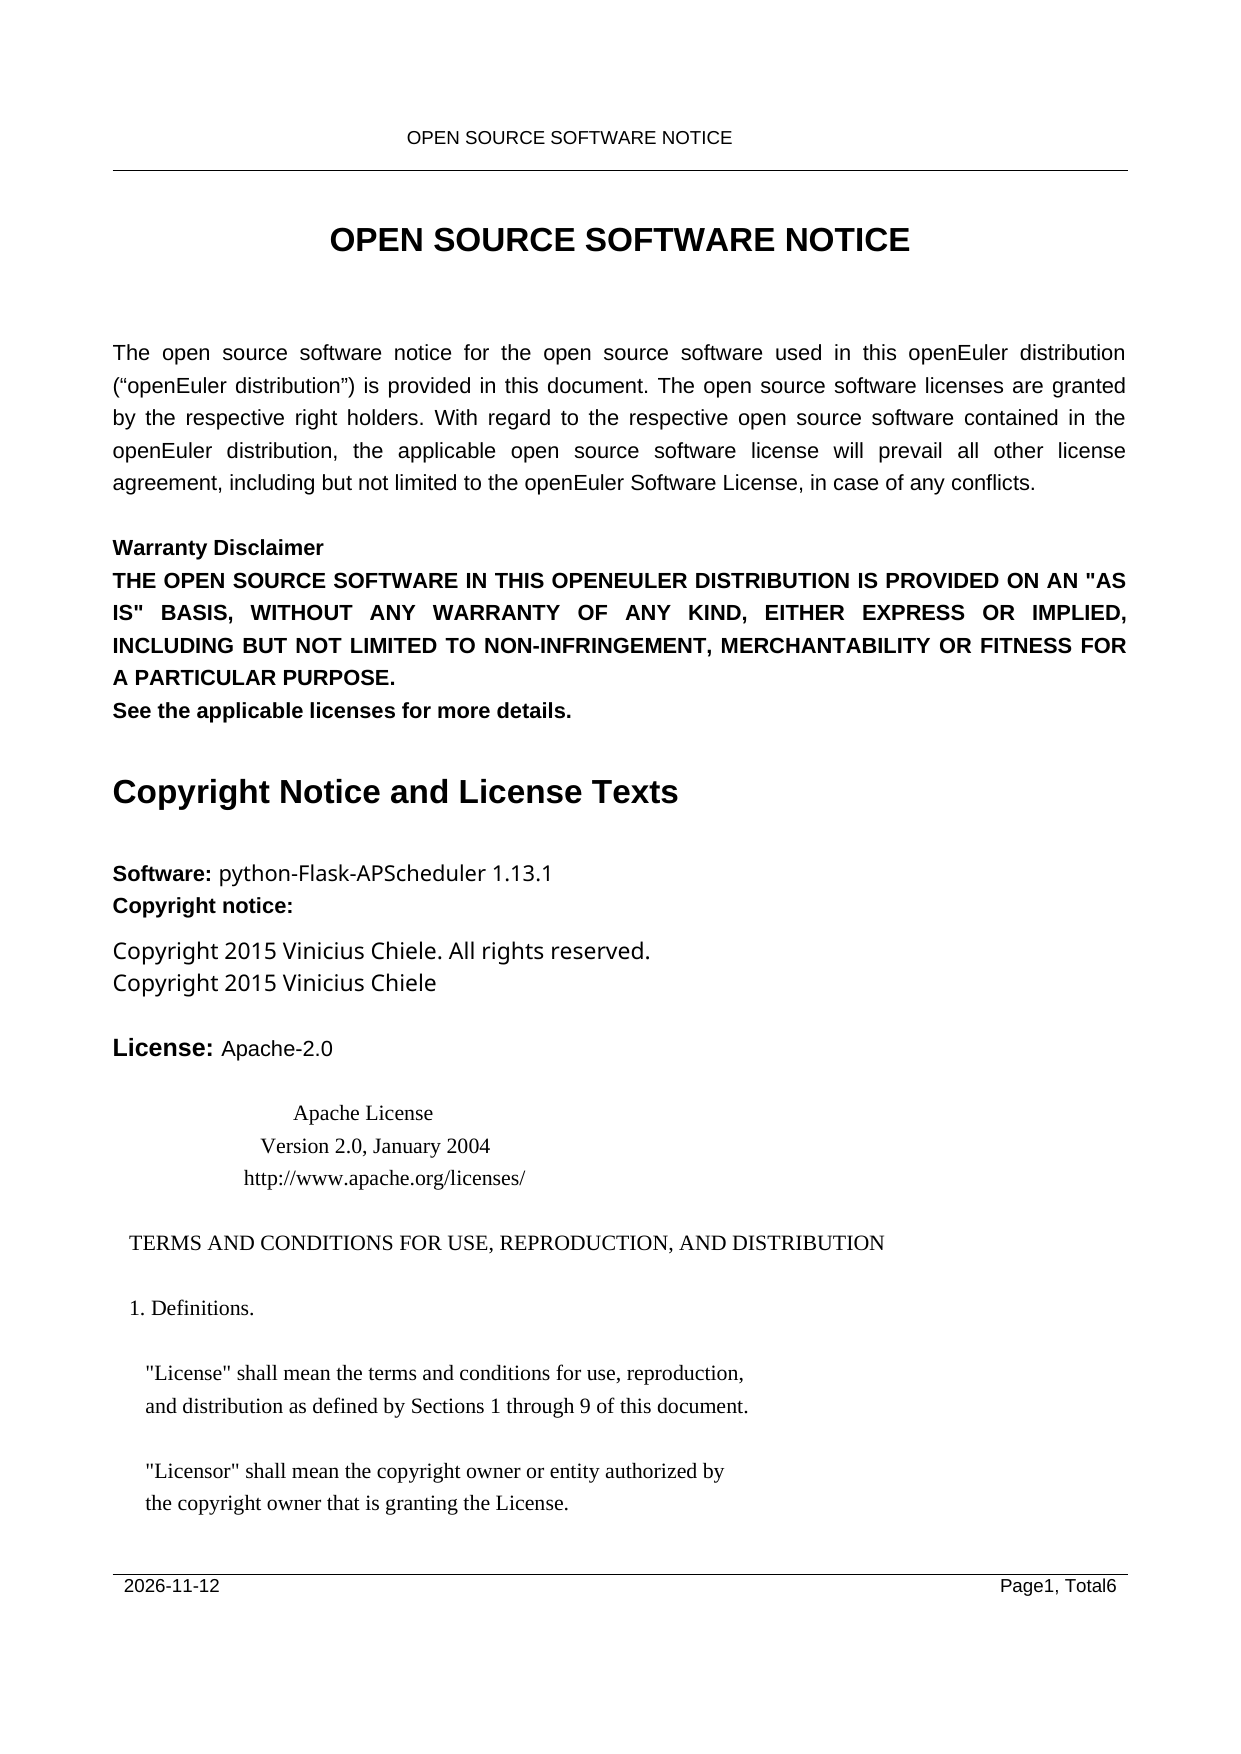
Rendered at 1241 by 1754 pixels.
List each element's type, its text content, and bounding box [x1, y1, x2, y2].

text Copyright Notice and License Texts [112, 759, 1128, 824]
text Copyright notice: [112, 889, 1128, 921]
text License: Apache-2.0 [112, 1031, 1128, 1064]
text THE OPEN SOURCE SOFTWARE IN THIS OPENEULER DISTRIBUTION IS PROVIDED ON AN "AS IS" BASIS, WITHOUT ANY WARRANTY OF ANY KIND, EITHER EXPRESS OR IMPLIED, INCLUDING BUT NOT LIMITED TO NON-INFRINGEMENT, MERCHANTABILITY OR FITNESS FOR A PARTICULAR PURPOSE. See the applicable licenses for more details. [112, 564, 1128, 726]
title Software: python-Flask-APScheduler 1.13.1 [112, 856, 1128, 889]
text The open source software notice for the open source software used in this openEuler distribution (“openEuler distribution”) is provided in this document. The open source software licenses are granted by the respective right holders. With regard to the respective open source software contained in the openEuler distribution, the applicable open source software license will prevail all other license agreement, including but not limited to the openEuler Software License, in case of any conflicts. [112, 336, 1128, 499]
text OPEN SOURCE SOFTWARE NOTICE [112, 206, 1128, 271]
text Copyright 2015 Vinicius Chiele. All rights reserved. Copyright 2015 Vinicius Chiele [112, 934, 1128, 1031]
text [112, 1064, 1128, 1519]
text Warranty Disclaimer [112, 531, 1128, 564]
